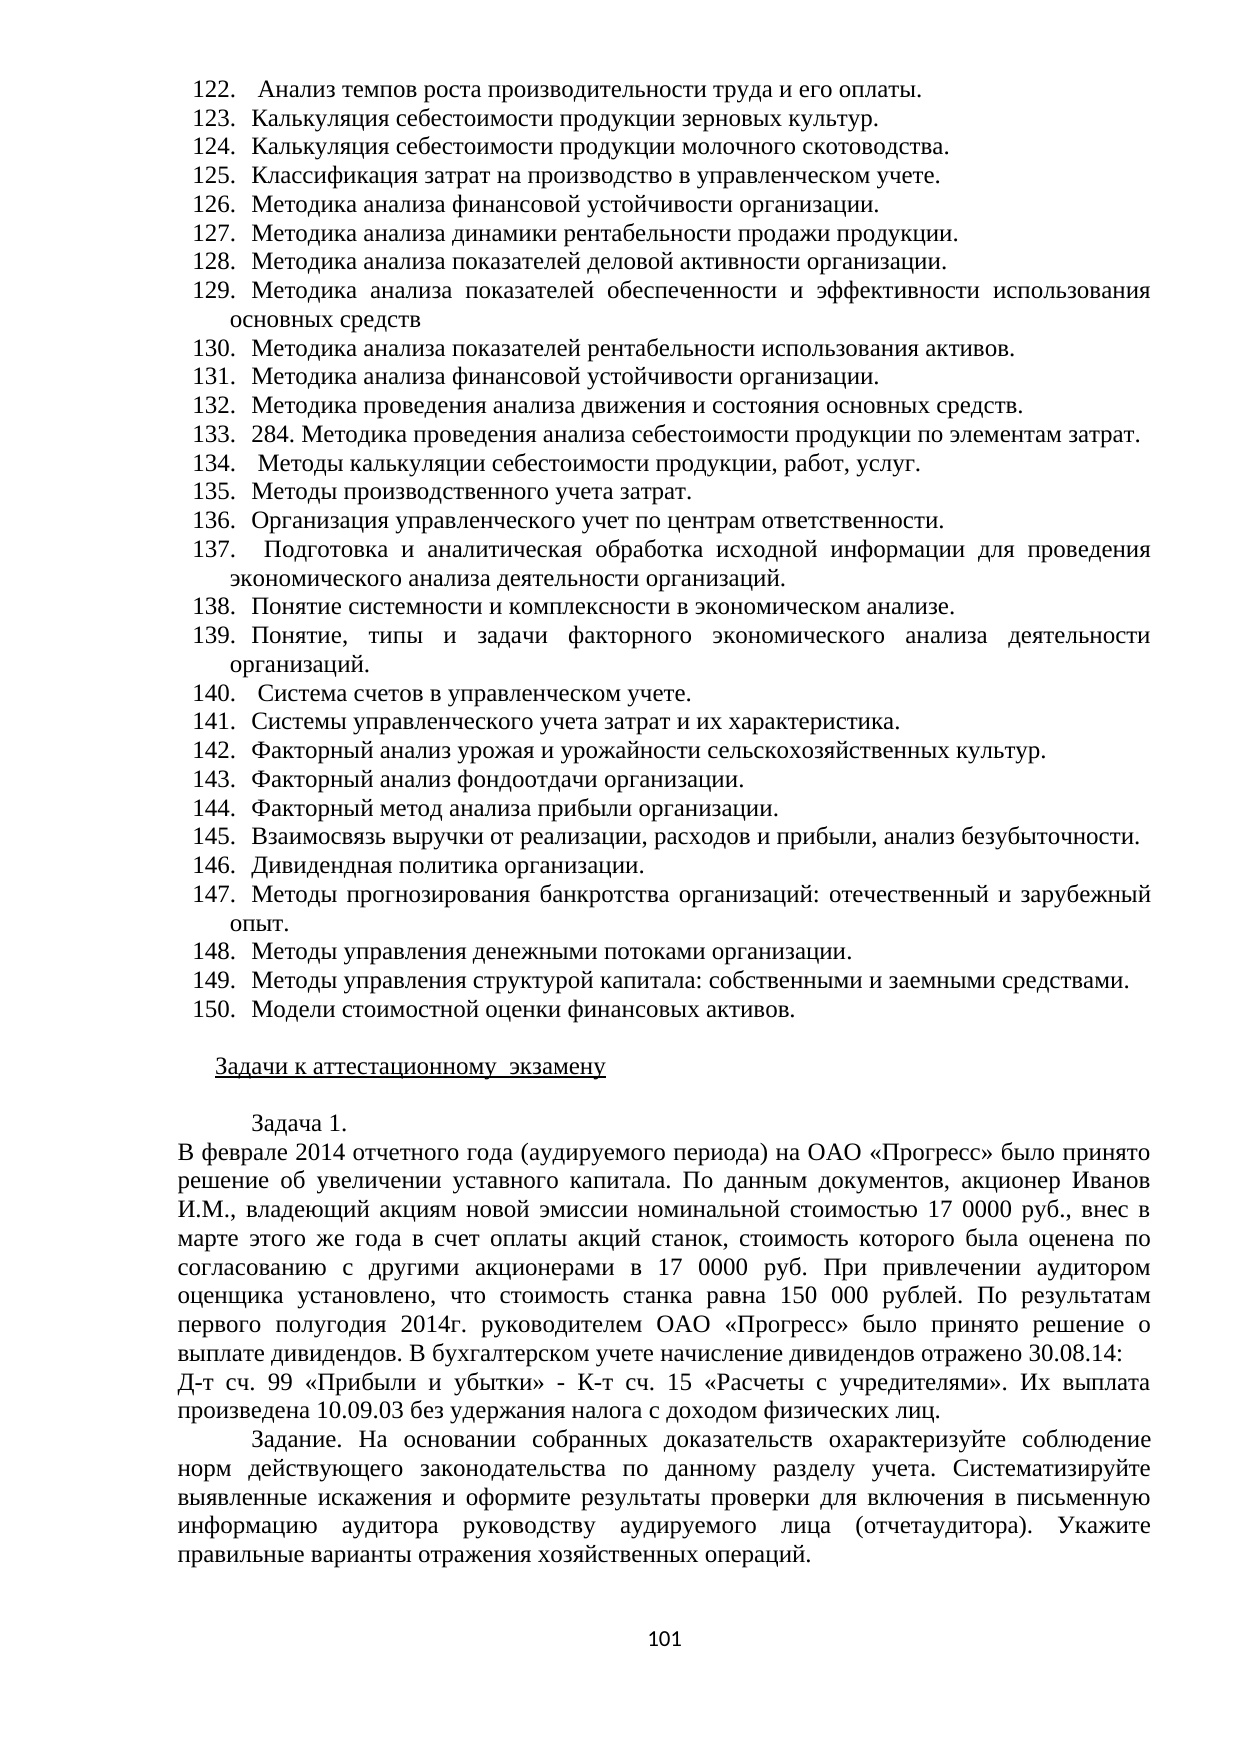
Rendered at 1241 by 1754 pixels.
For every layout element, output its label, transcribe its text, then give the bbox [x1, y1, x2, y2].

list Система счетов в управленческом учете. [192, 678, 1152, 706]
list Методика анализа динамики рентабельности продажи продукции. [192, 218, 1152, 246]
list Методика анализа показателей рентабельности использования активов. [192, 333, 1152, 361]
list Факторный анализ урожая и урожайности сельскохозяйственных культур. [192, 735, 1152, 764]
list Методика анализа показателей деловой активности организации. [192, 246, 1152, 275]
list Методика анализа финансовой устойчивости организации. [192, 189, 1152, 218]
list Анализ темпов роста производительности труда и его оплаты. [192, 74, 1152, 103]
list Д-т сч. 99 «Прибыли и убытки» - К-т сч. 15 «Расчеты с учредителями». Их выплата произведена 10.09.03 без удержания налога с доходом физических лиц. [177, 1367, 1152, 1424]
list Дивидендная политика организации. [192, 850, 1152, 879]
list 284. Методика проведения анализа себестоимости продукции по элементам затрат. [192, 419, 1152, 448]
list Методы прогнозирования банкротства организаций: отечественный и зарубежный опыт. [192, 879, 1152, 936]
list Факторный метод анализа прибыли организации. [192, 793, 1152, 821]
list Задача 1. [177, 1108, 1152, 1137]
list Классификация затрат на производство в управленческом учете. [192, 160, 1152, 189]
list Подготовка и аналитическая обработка исходной информации для проведения экономического анализа деятельности организаций. [192, 534, 1152, 591]
list Методы управления денежными потоками организации. [192, 936, 1152, 965]
list Системы управленческого учета затрат и их характеристика. [192, 706, 1152, 735]
list Взаимосвязь выручки от реализации, расходов и прибыли, анализ безубыточности. [192, 821, 1152, 850]
list Методы управления структурой капитала: собственными и заемными средствами. [192, 965, 1152, 994]
list Методика проведения анализа движения и состояния основных средств. [192, 390, 1152, 419]
list Калькуляция себестоимости продукции зерновых культур. [192, 103, 1152, 131]
list В феврале 2014 отчетного года (аудируемого периода) на ОАО «Прогресс» было принято решение об увеличении уставного капитала. По данным документов, акционер Иванов И.М., владеющий акциям новой эмиссии номинальной стоимостью 17 0000 руб., внес в марте этого же года в счет оплаты акций станок, стоимость которого была оценена по согласованию с другими акционерами в 17 0000 руб. При привлечении аудитором оценщика установлено, что стоимость станка равна 150 000 рyблей. По результатам первого полугодия 2014г. руководителем ОАО «Прогресс» было принято решение о выплате дивидендов. В бухгалтерском учете начисление дивидендов отражено 30.08.14: [177, 1137, 1152, 1367]
list Задачи к аттестационному экзамену [215, 1051, 1152, 1080]
list Методика анализа финансовой устойчивости организации. [192, 361, 1152, 390]
list Модели стоимостной оценки финансовых активов. [192, 994, 1152, 1023]
list Методы калькуляции себестоимости продукции, работ, услуг. [192, 448, 1152, 476]
list Методика анализа показателей обеспеченности и эффективности использования основных средств [192, 275, 1152, 333]
list Методы производственного учета затрат. [192, 476, 1152, 505]
list Калькуляция себестоимости продукции молочного скотоводства. [192, 131, 1152, 160]
list Факторный анализ фондоотдачи организации. [192, 764, 1152, 793]
list Понятие, типы и задачи факторного экономического анализа деятельности организаций. [192, 620, 1152, 678]
list Организация управленческого учет по центрам ответственности. [192, 505, 1152, 534]
list Задание. На основании собранных доказательств охарактеризуйте соблюдение норм действующего законодательства по данному разделу учета. Систематизируйте выявленные искажения и оформите результаты проверки для включения в письменную информацию аудитора руководству аудируемого лица (отчетаудитора). Укажите правильные варианты отражения хозяйственных операций. [177, 1424, 1152, 1568]
list Понятие системности и комплексности в экономическом анализе. [192, 591, 1152, 620]
